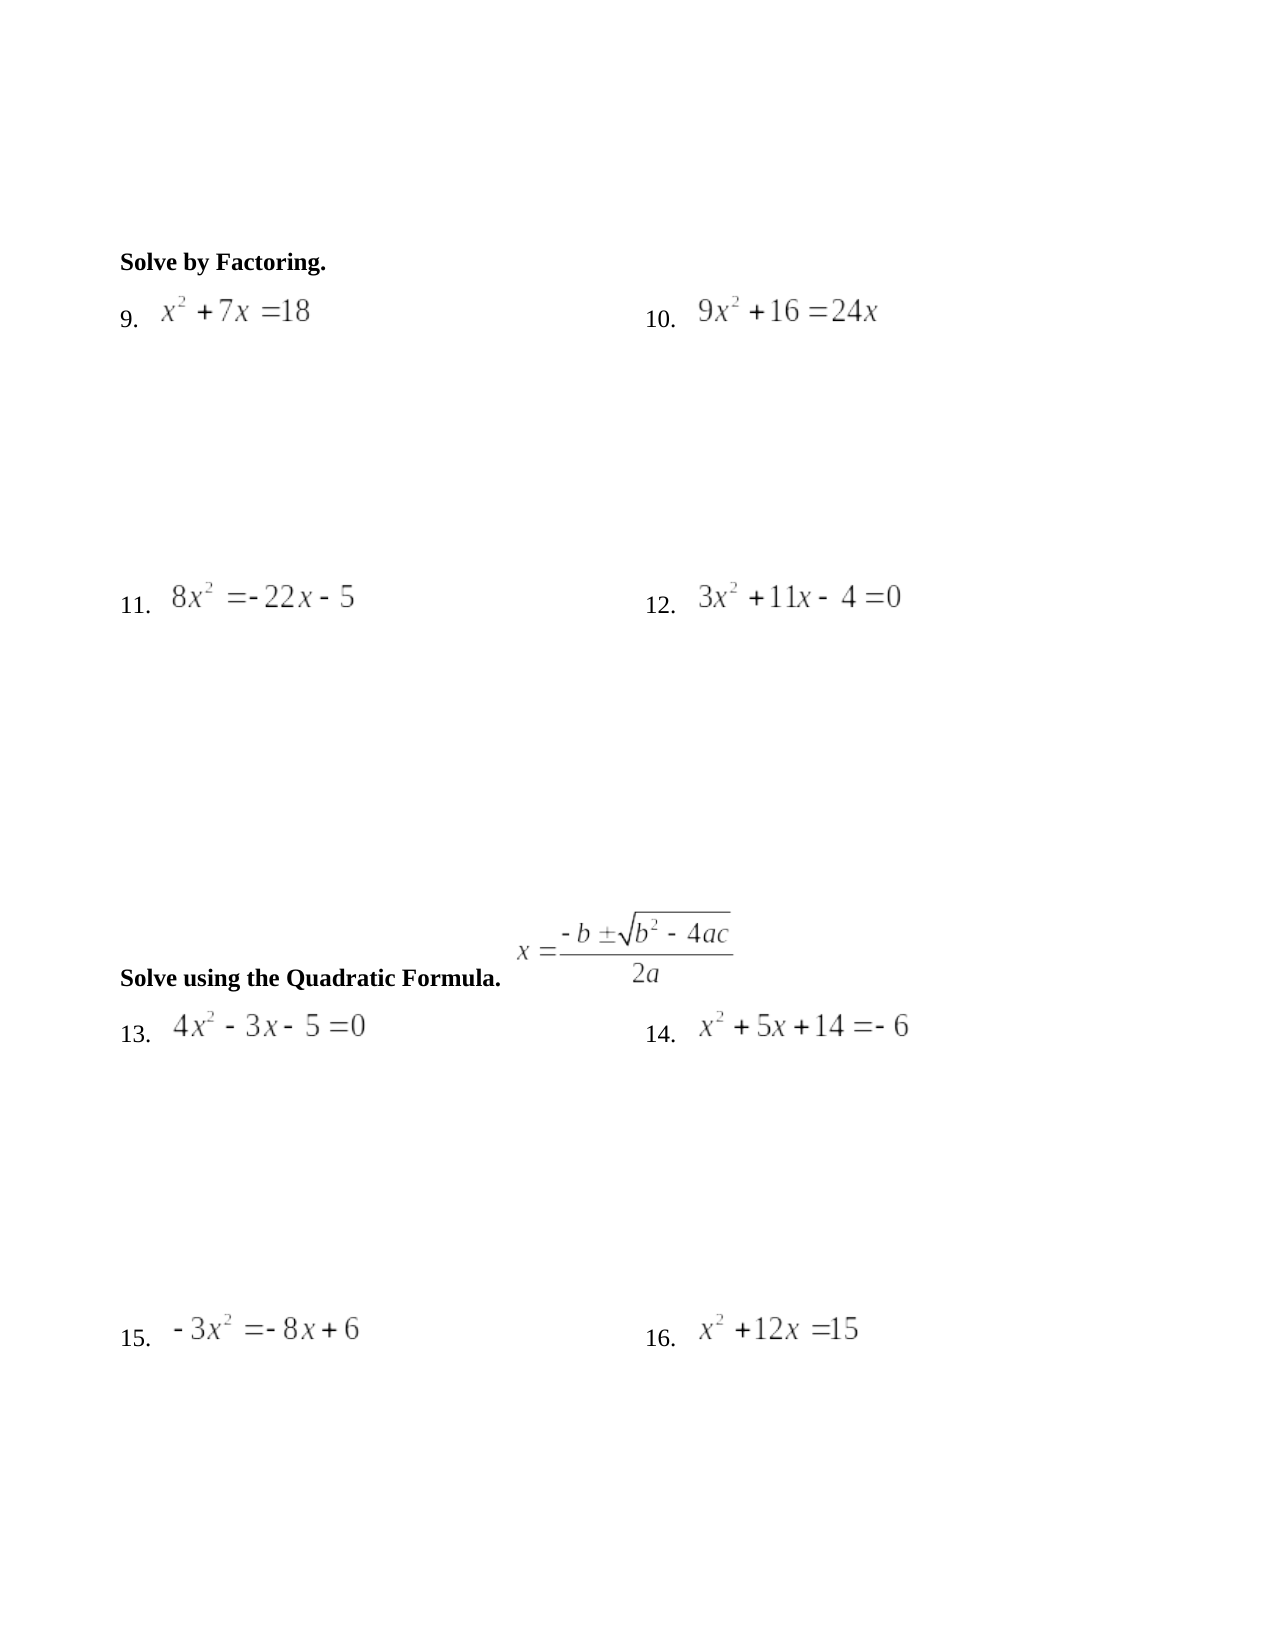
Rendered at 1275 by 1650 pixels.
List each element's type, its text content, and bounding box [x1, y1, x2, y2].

text Solve using the Quadratic Formula. [120, 907, 1155, 992]
text Solve by Factoring. [120, 247, 1155, 276]
text 15. 16. [120, 1307, 1155, 1351]
text 13. 14. [120, 1004, 1155, 1048]
text 9. 10. [120, 288, 1155, 333]
text 11. 12. [120, 575, 1155, 619]
